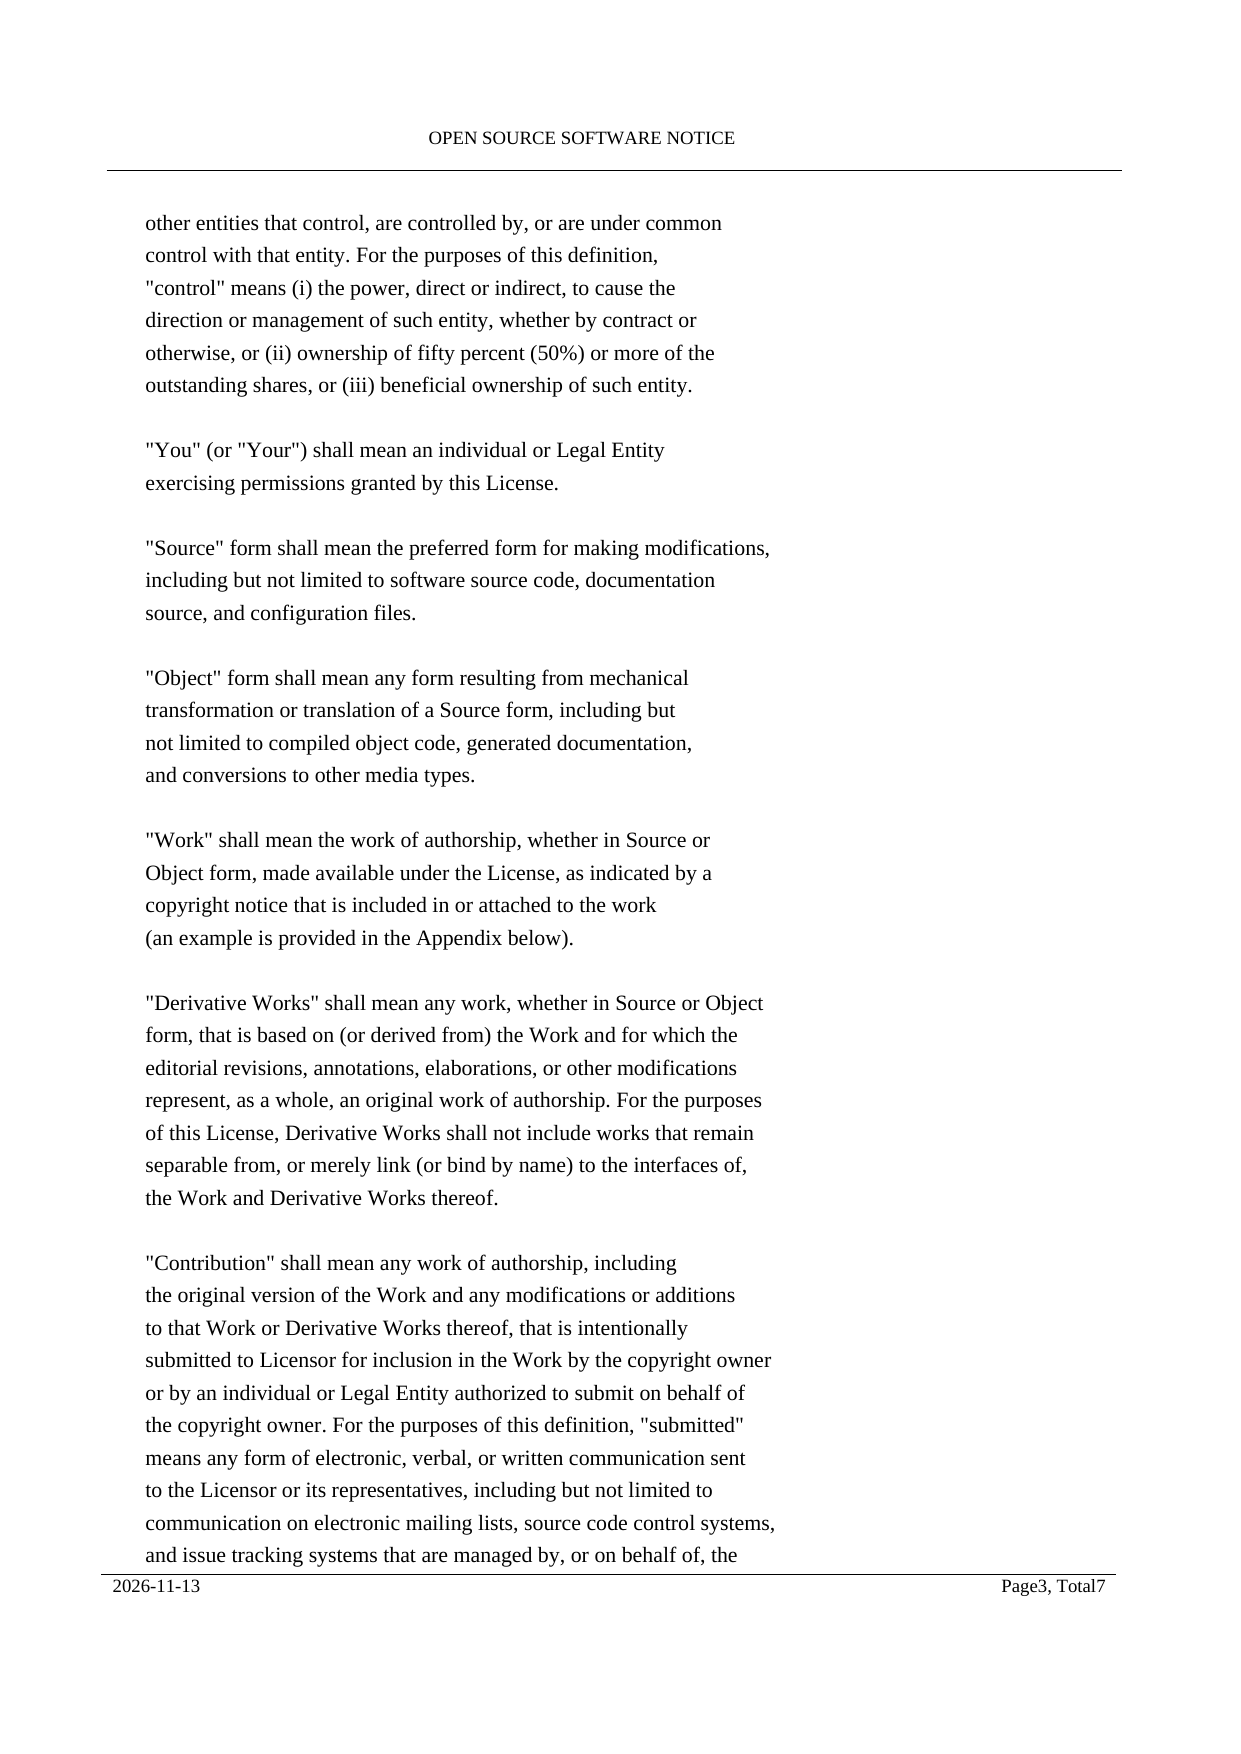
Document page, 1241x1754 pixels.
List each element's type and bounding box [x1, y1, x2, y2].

text [112, 206, 1128, 1571]
